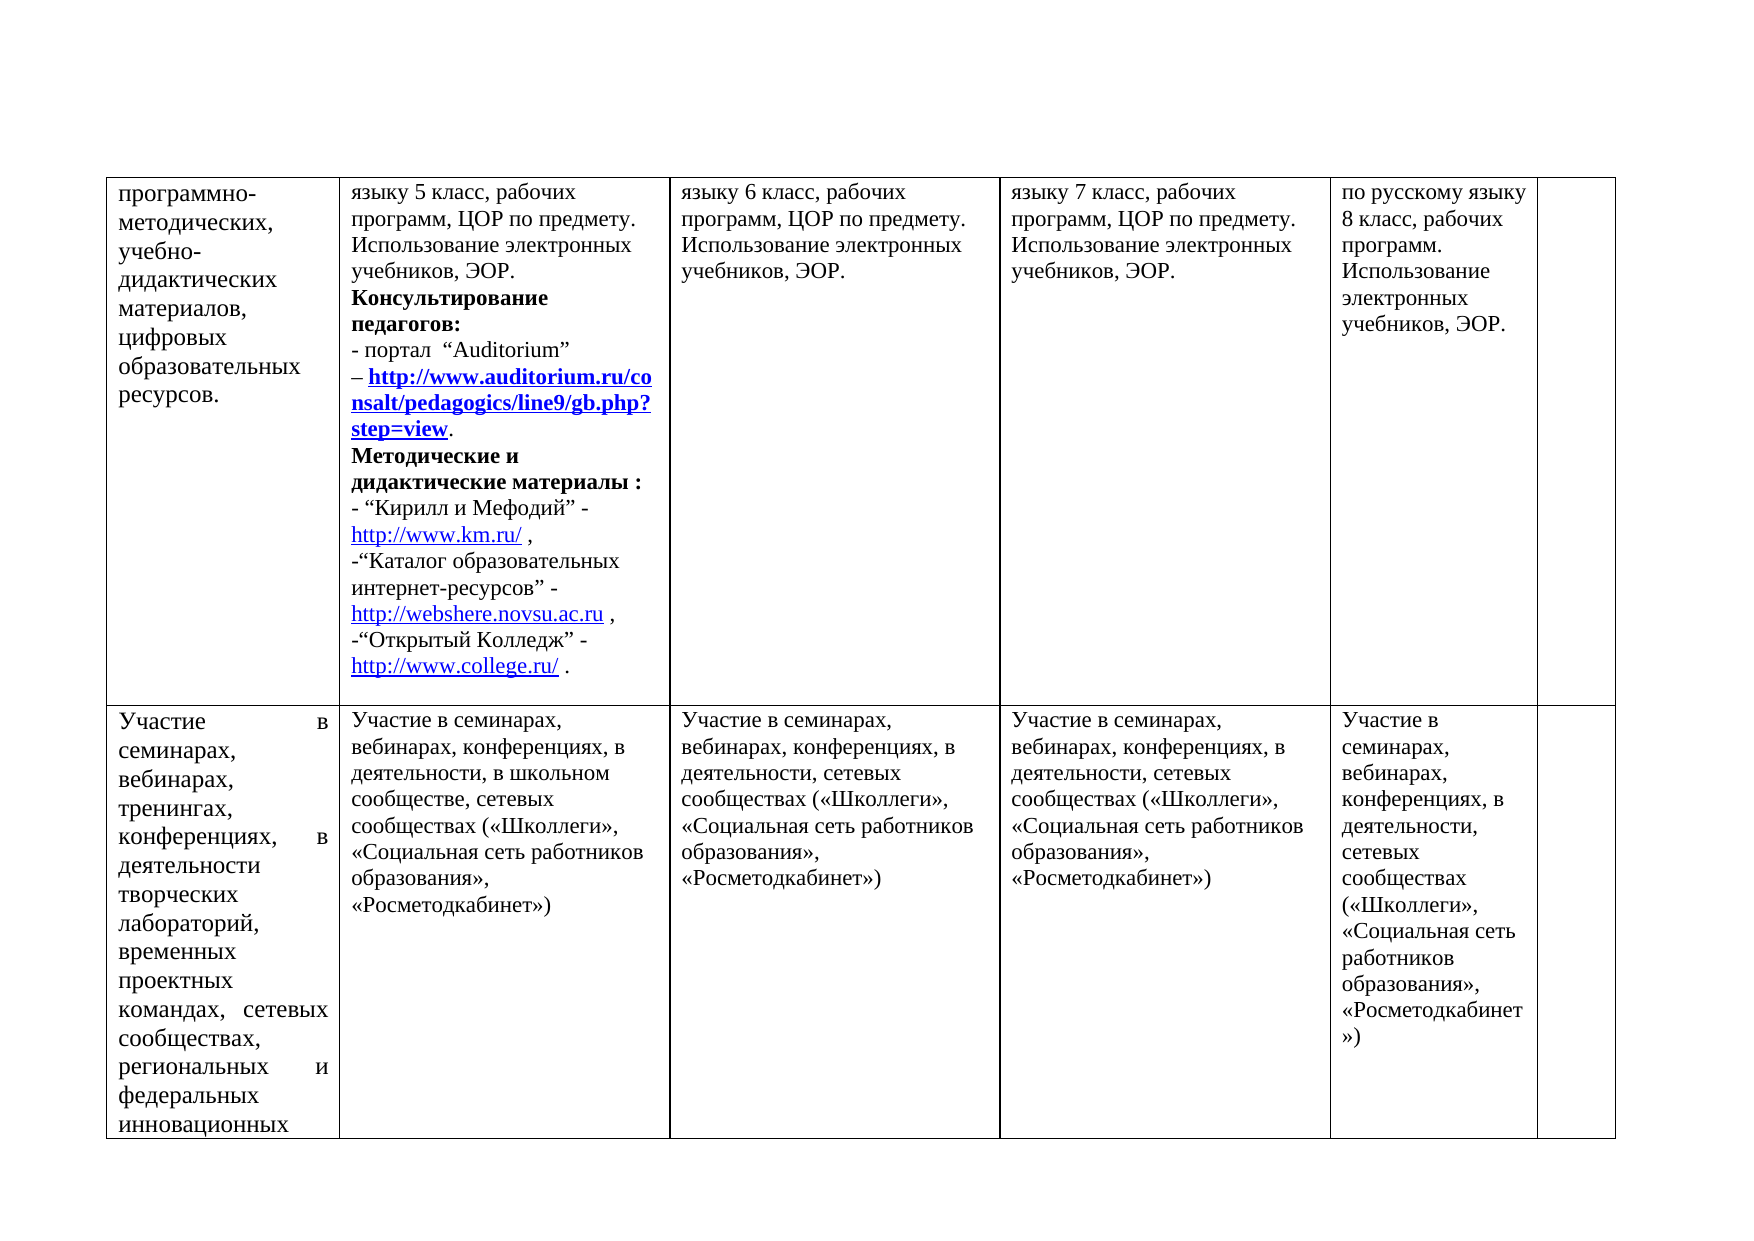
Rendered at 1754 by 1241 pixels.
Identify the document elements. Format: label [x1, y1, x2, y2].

table_cell [1331, 706, 1537, 1138]
table_cell [340, 706, 669, 1138]
table_cell [1331, 178, 1537, 705]
table_cell [671, 178, 999, 705]
table_cell [671, 706, 999, 1138]
table_cell [1538, 178, 1615, 705]
table_cell [1001, 706, 1330, 1138]
table_cell [340, 178, 669, 705]
table_cell [1538, 706, 1615, 1138]
table_cell [107, 706, 339, 1138]
table_cell [1001, 178, 1330, 705]
table_cell [107, 178, 339, 705]
